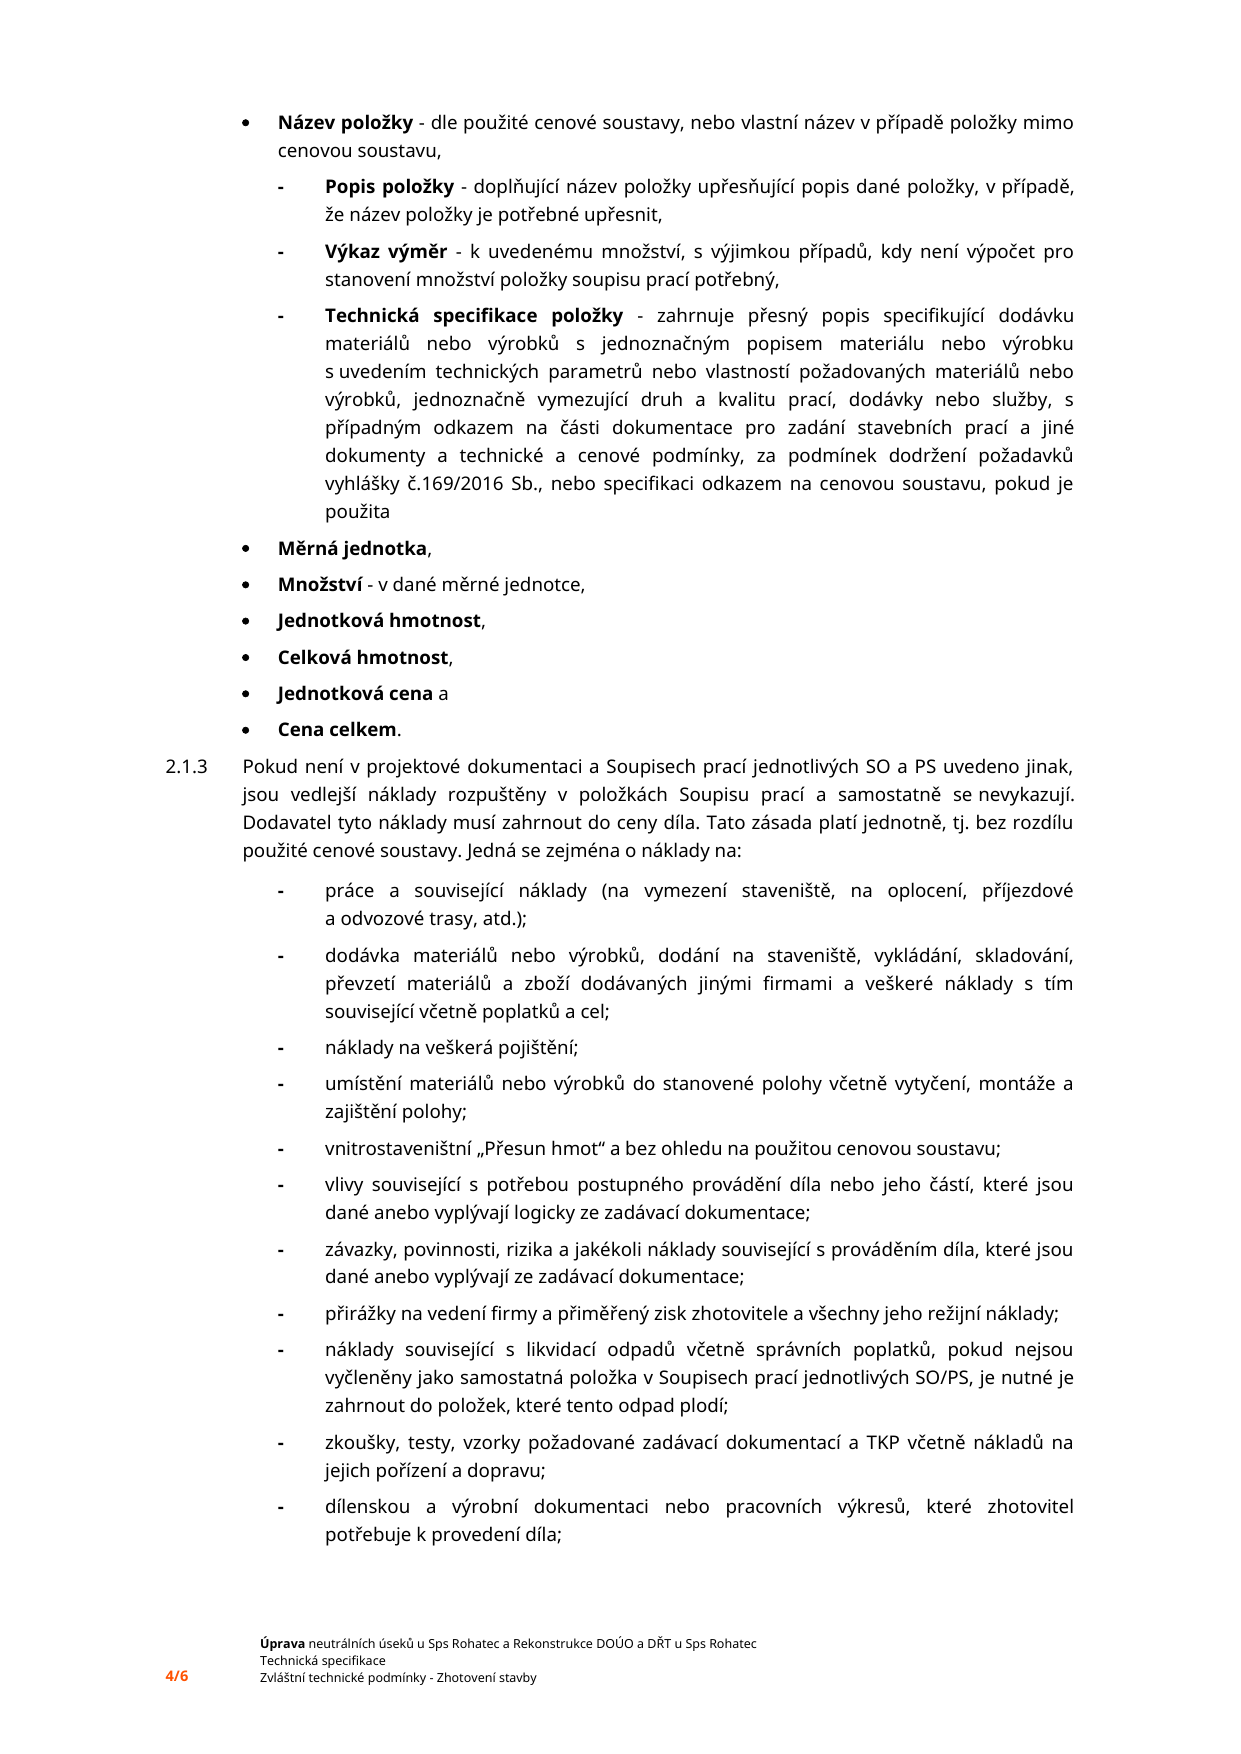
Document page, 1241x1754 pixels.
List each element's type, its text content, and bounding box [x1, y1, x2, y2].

text přirážky na vedení firmy a přiměřený zisk zhotovitele a všechny jeho režijní náklady; [278, 1300, 1075, 1326]
text zkoušky, testy, vzorky požadované zadávací dokumentací a TKP včetně nákladů na jejich pořízení a dopravu; [278, 1429, 1075, 1482]
text Popis položky - doplňující název položky upřesňující popis dané položky, v případě, že název položky je potřebné upřesnit, [278, 174, 1075, 227]
text Množství - v dané měrné jednotce, [242, 571, 1075, 597]
text Měrná jednotka, [242, 535, 1075, 560]
text náklady související s likvidací odpadů včetně správních poplatků, pokud nejsou vyčleněny jako samostatná položka v Soupisech prací jednotlivých SO/PS, je nutné je zahrnout do položek, které tento odpad plodí; [278, 1337, 1075, 1418]
text Výkaz výměr - k uvedenému množství, s výjimkou případů, kdy není výpočet pro stanovení množství položky soupisu prací potřebný, [278, 238, 1075, 292]
text Celková hmotnost, [242, 644, 1075, 669]
text náklady na veškerá pojištění; [278, 1034, 1075, 1060]
text Cena celkem. [242, 717, 1075, 742]
text práce a související náklady (na vymezení staveniště, na oplocení, příjezdové a odvozové trasy, atd.); [278, 878, 1075, 931]
text Technická specifikace položky - zahrnuje přesný popis specifikující dodávku materiálů nebo výrobků s jednoznačným popisem materiálu nebo výrobku s uvedením technických parametrů nebo vlastností požadovaných materiálů nebo výrobků, jednoznačně vymezující druh a kvalitu prací, dodávky nebo služby, s případným odkazem na části dokumentace pro zadání stavebních prací a jiné dokumenty a technické a cenové podmínky, za podmínek dodržení požadavků vyhlášky č.169/2016 Sb., nebo specifikaci odkazem na cenovou soustavu, pokud je použita [278, 302, 1075, 524]
text vlivy související s potřebou postupného provádění díla nebo jeho částí, které jsou dané anebo vyplývají logicky ze zadávací dokumentace; [278, 1171, 1075, 1225]
text umístění materiálů nebo výrobků do stanovené polohy včetně vytyčení, montáže a zajištění polohy; [278, 1071, 1075, 1124]
text Jednotková hmotnost, [242, 608, 1075, 633]
text dílenskou a výrobní dokumentaci nebo pracovních výkresů, které zhotovitel potřebuje k provedení díla; [278, 1493, 1075, 1547]
text Jednotková cena a [242, 680, 1075, 706]
text závazky, povinnosti, rizika a jakékoli náklady související s prováděním díla, které jsou dané anebo vyplývají ze zadávací dokumentace; [278, 1236, 1075, 1289]
text Pokud není v projektové dokumentaci a Soupisech prací jednotlivých SO a PS uvedeno jinak, jsou vedlejší náklady rozpuštěny v položkách Soupisu prací a samostatně se nevykazují. Dodavatel tyto náklady musí zahrnout do ceny díla. Tato zásada platí jednotně, tj. bez rozdílu použité cenové soustavy. Jedná se zejména o náklady na: [165, 753, 1075, 863]
text vnitrostaveništní „Přesun hmot“ a bez ohledu na použitou cenovou soustavu; [278, 1135, 1075, 1161]
text dodávka materiálů nebo výrobků, dodání na staveniště, vykládání, skladování, převzetí materiálů a zboží dodávaných jinými firmami a veškeré náklady s tím související včetně poplatků a cel; [278, 942, 1075, 1023]
text Název položky - dle použité cenové soustavy, nebo vlastní název v případě položky mimo cenovou soustavu, [242, 109, 1075, 163]
